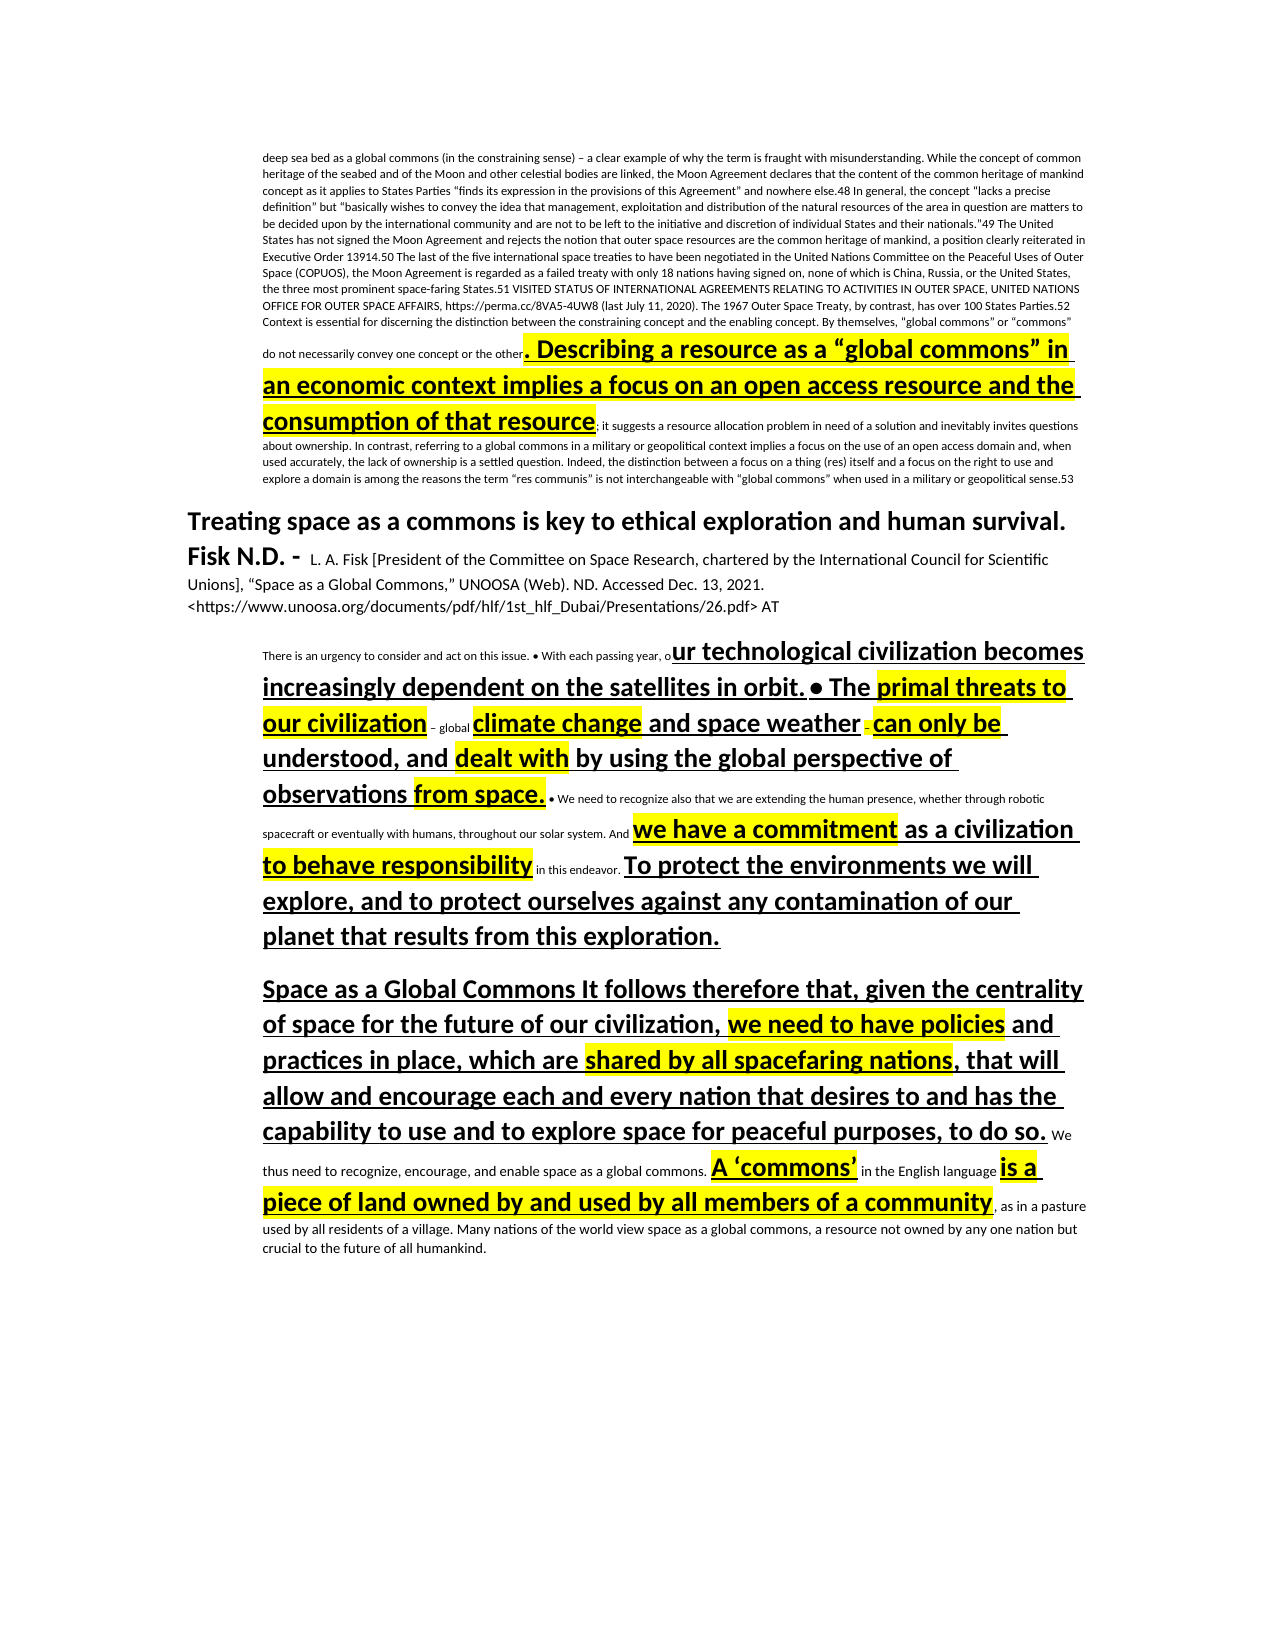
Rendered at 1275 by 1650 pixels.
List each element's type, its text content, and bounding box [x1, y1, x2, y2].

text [262, 150, 1087, 486]
text Space as a Global Commons It follows therefore that, given the centrality of space for the future of our civilization, we need to have policies and practices in place, which are shared by all spacefaring nations, that will allow and encourage each and every nation that desires to and has the capability to use and to explore space for peaceful purposes, to do so. We thus need to recognize, encourage, and enable space as a global commons. A ‘commons’ in the English language is a piece of land owned by and used by all members of a community, as in a pasture used by all residents of a village. Many nations of the world view space as a global commons, a resource not owned by any one nation but crucial to the future of all humankind. [262, 972, 1087, 1257]
text Fisk N.D. - L. A. Fisk [President of the Committee on Space Research, chartered by the International Council for Scientific Unions], “Space as a Global Commons,” UNOOSA (Web). ND. Accessed Dec. 13, 2021. <https://www.unoosa.org/documents/pdf/hlf/1st_hlf_Dubai/Presentations/26.pdf> AT [187, 539, 1087, 616]
text There is an urgency to consider and act on this issue. • With each passing year, our technological civilization becomes increasingly dependent on the satellites in orbit. • The primal threats to our civilization – global climate change and space weather – can only be understood, and dealt with by using the global perspective of observations from space. • We need to recognize also that we are extending the human presence, whether through robotic spacecraft or eventually with humans, throughout our solar system. And we have a commitment as a civilization to behave responsibility in this endeavor. To protect the environments we will explore, and to protect ourselves against any contamination of our planet that results from this exploration. [262, 634, 1087, 953]
subtitle Treating space as a commons is key to ethical exploration and human survival. [187, 504, 1087, 537]
